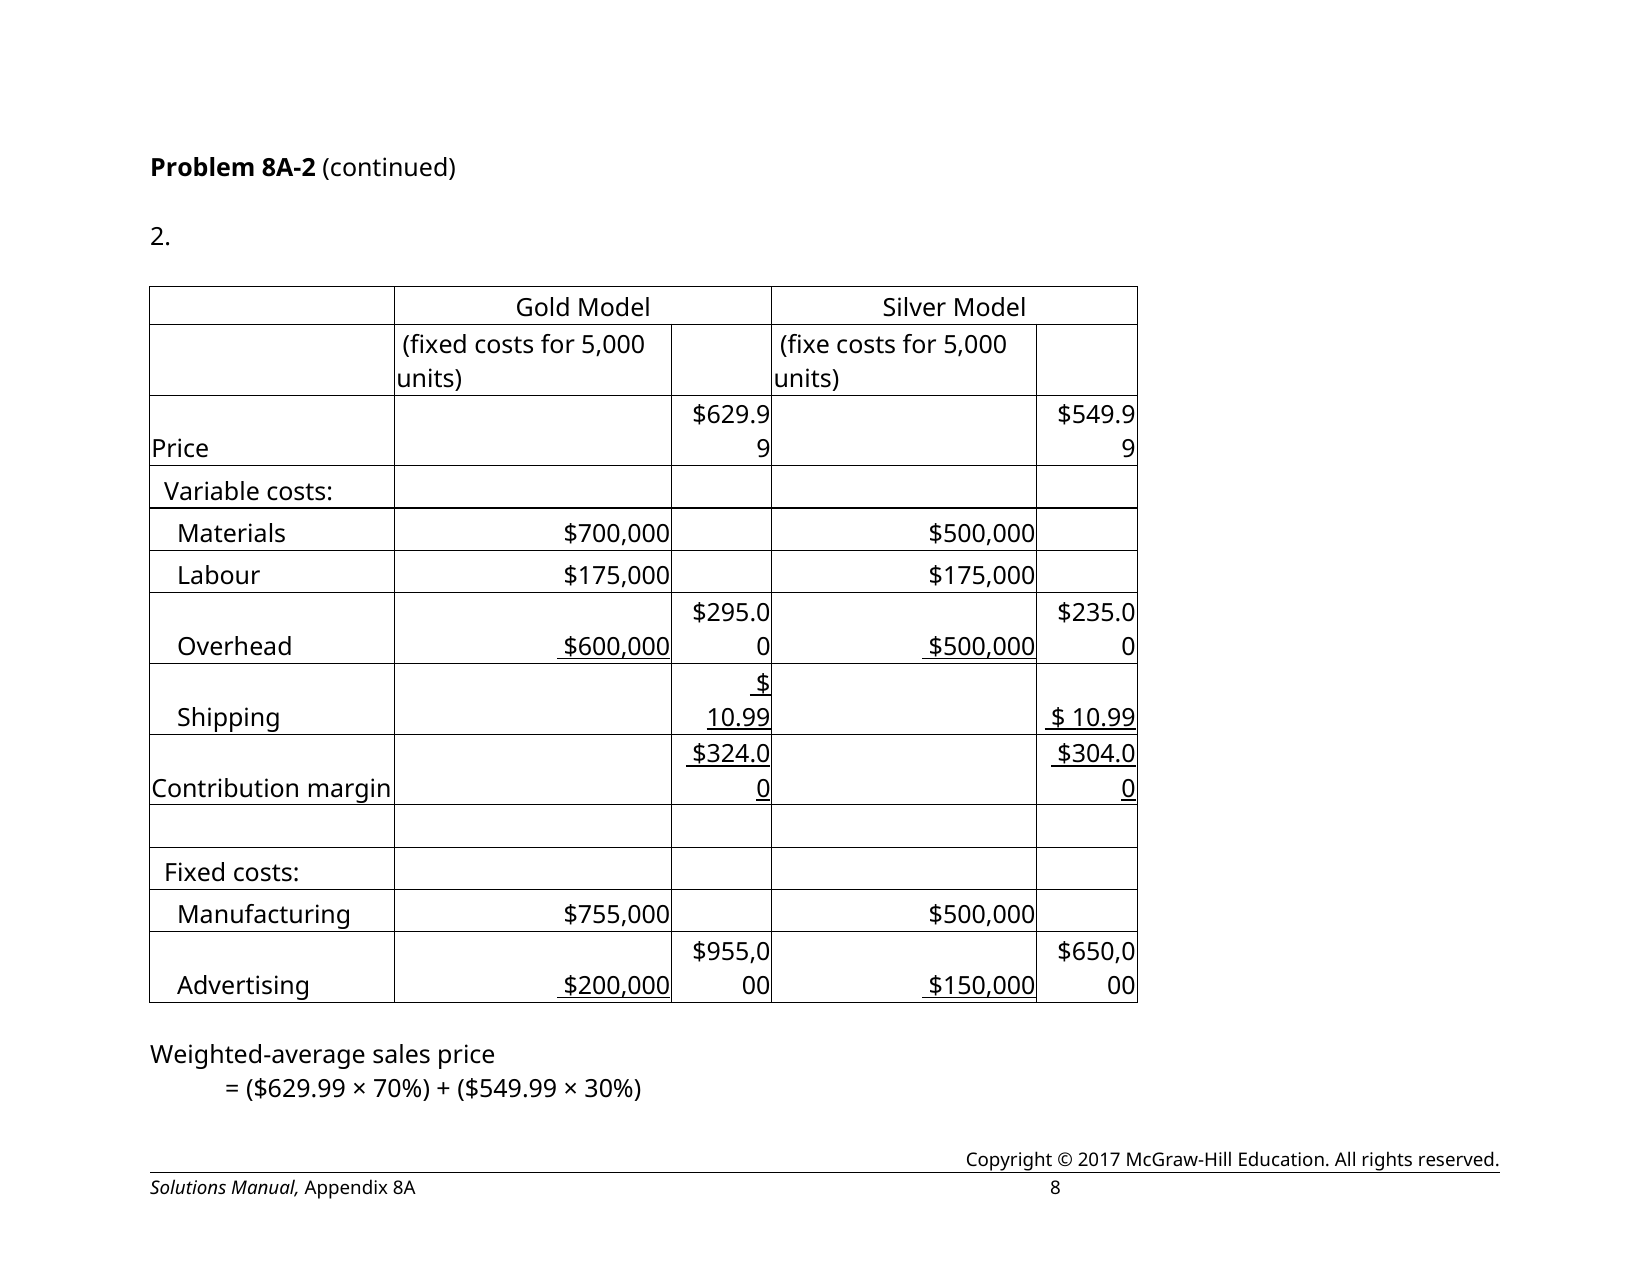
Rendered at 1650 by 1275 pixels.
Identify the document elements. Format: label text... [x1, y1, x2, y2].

table_cell (fixe costs for 5,000 units) [772, 325, 1036, 394]
table_cell $175,000 [395, 551, 671, 592]
table_cell $500,000 [772, 509, 1036, 550]
table_cell (fixed costs for 5,000 units) [395, 325, 671, 394]
table_cell $324.00 [672, 735, 771, 804]
table_cell Contribution margin [150, 735, 394, 804]
table_cell $ 10.99 [1037, 664, 1137, 733]
table_cell [772, 664, 1036, 733]
table_cell $600,000 [395, 593, 671, 663]
table_cell [150, 325, 394, 394]
table_cell Variable costs: [150, 466, 394, 507]
table_header [150, 287, 394, 324]
table_cell $650,000 [1037, 932, 1137, 1002]
table_cell $175,000 [772, 551, 1036, 592]
table_cell [1037, 848, 1137, 889]
table_cell $235.00 [1037, 593, 1137, 663]
table_cell [772, 805, 1036, 847]
table_cell [772, 396, 1036, 465]
table_cell Advertising [150, 932, 394, 1002]
table_cell $955,000 [672, 932, 771, 1002]
table_cell $700,000 [395, 509, 671, 550]
table_cell [395, 805, 671, 847]
text Problem 8A-2 (continued) [150, 150, 1500, 184]
table_cell Manufacturing [150, 890, 394, 931]
table_cell [772, 735, 1036, 804]
table_cell [1037, 551, 1137, 592]
table_cell $150,000 [772, 932, 1036, 1002]
table_header Silver Model [772, 287, 1137, 324]
table_cell Materials [150, 509, 394, 550]
text 2. [150, 218, 1500, 252]
table_cell $295.00 [672, 593, 771, 663]
table_cell [672, 466, 771, 507]
table_cell [672, 325, 771, 394]
table_cell $ 10.99 [672, 664, 771, 733]
text Weighted-average sales price [150, 1037, 1500, 1071]
table_cell [150, 805, 394, 847]
table_cell Shipping [150, 664, 394, 733]
table_cell $500,000 [772, 593, 1036, 663]
table_cell Fixed costs: [150, 848, 394, 889]
table_cell Price [150, 396, 394, 465]
table_cell [772, 848, 1036, 889]
table_cell [772, 466, 1036, 507]
table_cell [1037, 805, 1137, 847]
table_cell $200,000 [395, 932, 671, 1002]
table_cell [1037, 466, 1137, 507]
table_cell Labour [150, 551, 394, 592]
table_cell $549.99 [1037, 396, 1137, 465]
table_cell [395, 466, 671, 507]
table_cell [395, 735, 671, 804]
table_cell [672, 848, 771, 889]
table_cell [672, 805, 771, 847]
table_cell [395, 664, 671, 733]
table_cell [1037, 325, 1137, 394]
table_header Gold Model [395, 287, 771, 324]
table_cell $755,000 [395, 890, 671, 931]
text = ($629.99 × 70%) + ($549.99 × 30%) [150, 1071, 1500, 1105]
table_cell [395, 396, 671, 465]
table_cell Overhead [150, 593, 394, 663]
table_cell [672, 551, 771, 592]
table_cell [672, 890, 771, 931]
table_cell [672, 509, 771, 550]
table_cell $629.99 [672, 396, 771, 465]
table_cell $304.00 [1037, 735, 1137, 804]
table_cell $500,000 [772, 890, 1036, 931]
table_cell [1037, 890, 1137, 931]
table_cell [395, 848, 671, 889]
table_cell [1037, 509, 1137, 550]
